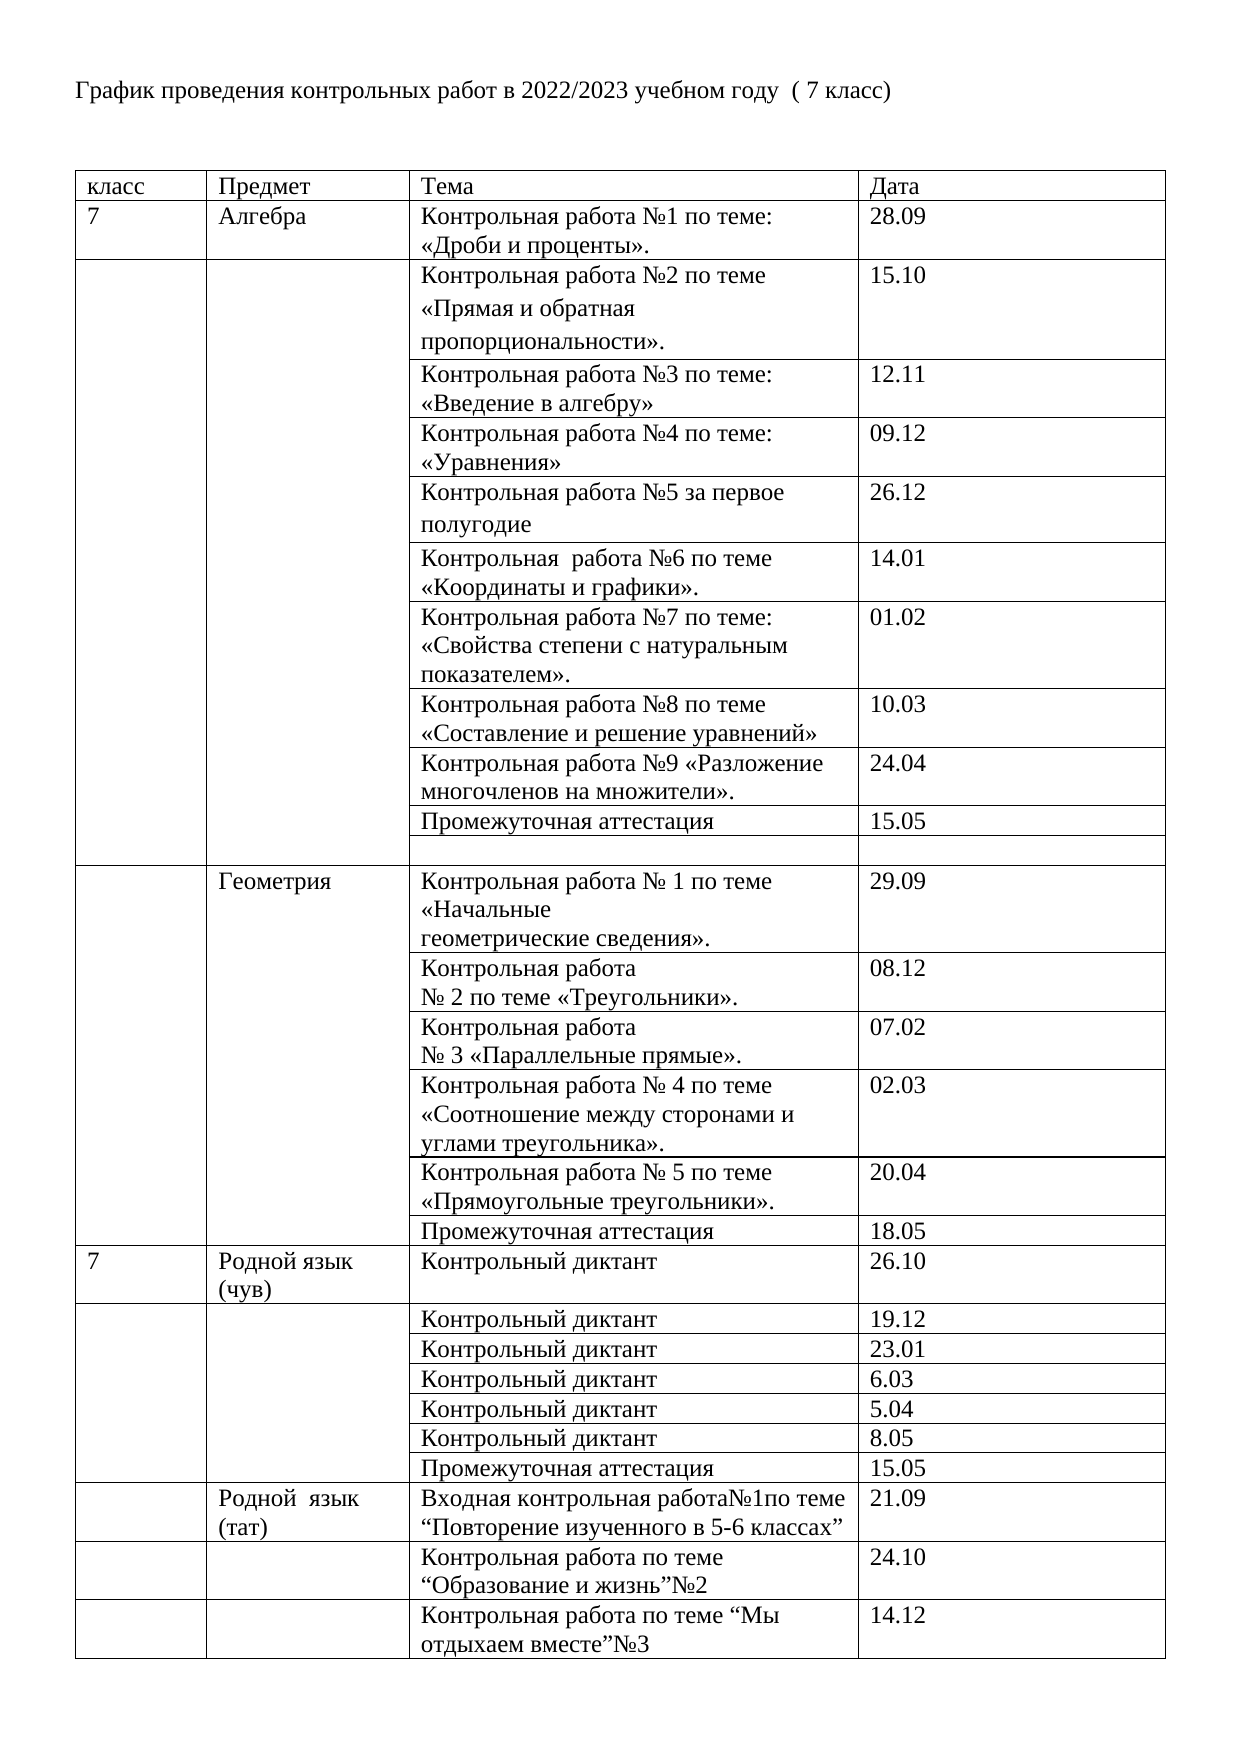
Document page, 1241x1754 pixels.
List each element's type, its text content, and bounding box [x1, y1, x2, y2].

table_cell 01.02 [859, 602, 1165, 688]
table_cell Промежуточная аттестация [410, 1216, 858, 1245]
table_cell [76, 1600, 206, 1658]
table_cell 5.04 [859, 1394, 1165, 1422]
table_cell 14.12 [859, 1600, 1165, 1658]
table_cell 20.04 [859, 1158, 1165, 1215]
table_cell Контрольная работа № 5 по теме «Прямоугольные треугольники». [410, 1158, 858, 1215]
table_cell Контрольная работа №9 «Разложение многочленов на множители». [410, 748, 858, 805]
table_cell Контрольная работа №1 по теме: «Дроби и проценты». [410, 201, 858, 259]
table_cell Контрольная работа № 2 по теме «Треугольники». [410, 953, 858, 1011]
table_cell Контрольная работа № 4 по теме «Соотношение между сторонами и углами треугольника». [410, 1070, 858, 1156]
table_cell Контрольная работа №2 по теме «Прямая и обратная пропорциональности». [410, 260, 858, 358]
table_cell Геометрия [207, 866, 409, 1245]
table_cell Родной язык (чув) [207, 1246, 409, 1303]
table_cell 18.05 [859, 1216, 1165, 1245]
table_header класс [76, 171, 206, 200]
table_cell 7 [76, 1246, 206, 1303]
table_cell Родной язык (тат) [207, 1483, 409, 1541]
table_cell 08.12 [859, 953, 1165, 1011]
table_cell Контрольная работа №5 за первое полугодие [410, 477, 858, 542]
table_cell Входная контрольная работа№1по теме “Повторение изученного в 5-6 классах” [410, 1483, 858, 1541]
table_cell [207, 1542, 409, 1599]
table_cell Промежуточная аттестация [410, 1453, 858, 1482]
table_cell Контрольная работа № 1 по теме «Начальные геометрические сведения». [410, 866, 858, 952]
table_cell Контрольная работа по теме “Образование и жизнь”№2 [410, 1542, 858, 1599]
table_cell 24.10 [859, 1542, 1165, 1599]
table_cell [76, 1483, 206, 1541]
table_header Предмет [207, 171, 409, 200]
table_cell [410, 836, 858, 865]
table_cell 26.10 [859, 1246, 1165, 1303]
table_cell Промежуточная аттестация [410, 806, 858, 835]
table_cell 7 [76, 201, 206, 259]
table_cell Контрольный диктант [410, 1304, 858, 1333]
table_cell [207, 1600, 409, 1658]
table_cell [76, 866, 206, 1245]
table_cell Контрольная работа №3 по теме: «Введение в алгебру» [410, 360, 858, 417]
text График проведения контрольных работ в 2022/2023 учебном году ( 7 класс) [75, 75, 1165, 104]
table_cell 15.05 [859, 1453, 1165, 1482]
table_cell Контрольная работа № 3 «Параллельные прямые». [410, 1012, 858, 1069]
table_cell Контрольная работа №6 по теме «Координаты и графики». [410, 543, 858, 601]
table_cell 26.12 [859, 477, 1165, 542]
table_cell 28.09 [859, 201, 1165, 259]
table_cell 23.01 [859, 1334, 1165, 1363]
table_cell [207, 1304, 409, 1482]
table_cell Контрольная работа №8 по теме «Составление и решение уравнений» [410, 689, 858, 747]
table_cell 15.10 [859, 260, 1165, 358]
table_cell Контрольный диктант [410, 1246, 858, 1303]
table_cell 02.03 [859, 1070, 1165, 1156]
table_cell 29.09 [859, 866, 1165, 952]
table_cell 14.01 [859, 543, 1165, 601]
table_cell Контрольный диктант [410, 1394, 858, 1422]
table_cell Алгебра [207, 201, 409, 259]
table_cell 8.05 [859, 1424, 1165, 1452]
table_cell [859, 836, 1165, 865]
table_cell Контрольная работа №7 по теме: «Свойства степени с натуральным показателем». [410, 602, 858, 688]
table_cell Контрольная работа по теме “Мы отдыхаем вместе”№3 [410, 1600, 858, 1658]
table_cell Контрольная работа №4 по теме: «Уравнения» [410, 418, 858, 476]
table_cell Контрольный диктант [410, 1424, 858, 1452]
table_cell 12.11 [859, 360, 1165, 417]
table_header Тема [410, 171, 858, 200]
table_cell 6.03 [859, 1364, 1165, 1393]
table_cell 21.09 [859, 1483, 1165, 1541]
table_cell [207, 260, 409, 865]
table_cell [76, 1542, 206, 1599]
table_cell Контрольный диктант [410, 1334, 858, 1363]
table_cell 19.12 [859, 1304, 1165, 1333]
table_cell Контрольный диктант [410, 1364, 858, 1393]
table_cell [76, 1304, 206, 1482]
table_cell 10.03 [859, 689, 1165, 747]
table_cell [76, 260, 206, 865]
table_cell 15.05 [859, 806, 1165, 835]
table_cell 07.02 [859, 1012, 1165, 1069]
table_cell 09.12 [859, 418, 1165, 476]
table_header Дата [859, 171, 1165, 200]
table_cell 24.04 [859, 748, 1165, 805]
